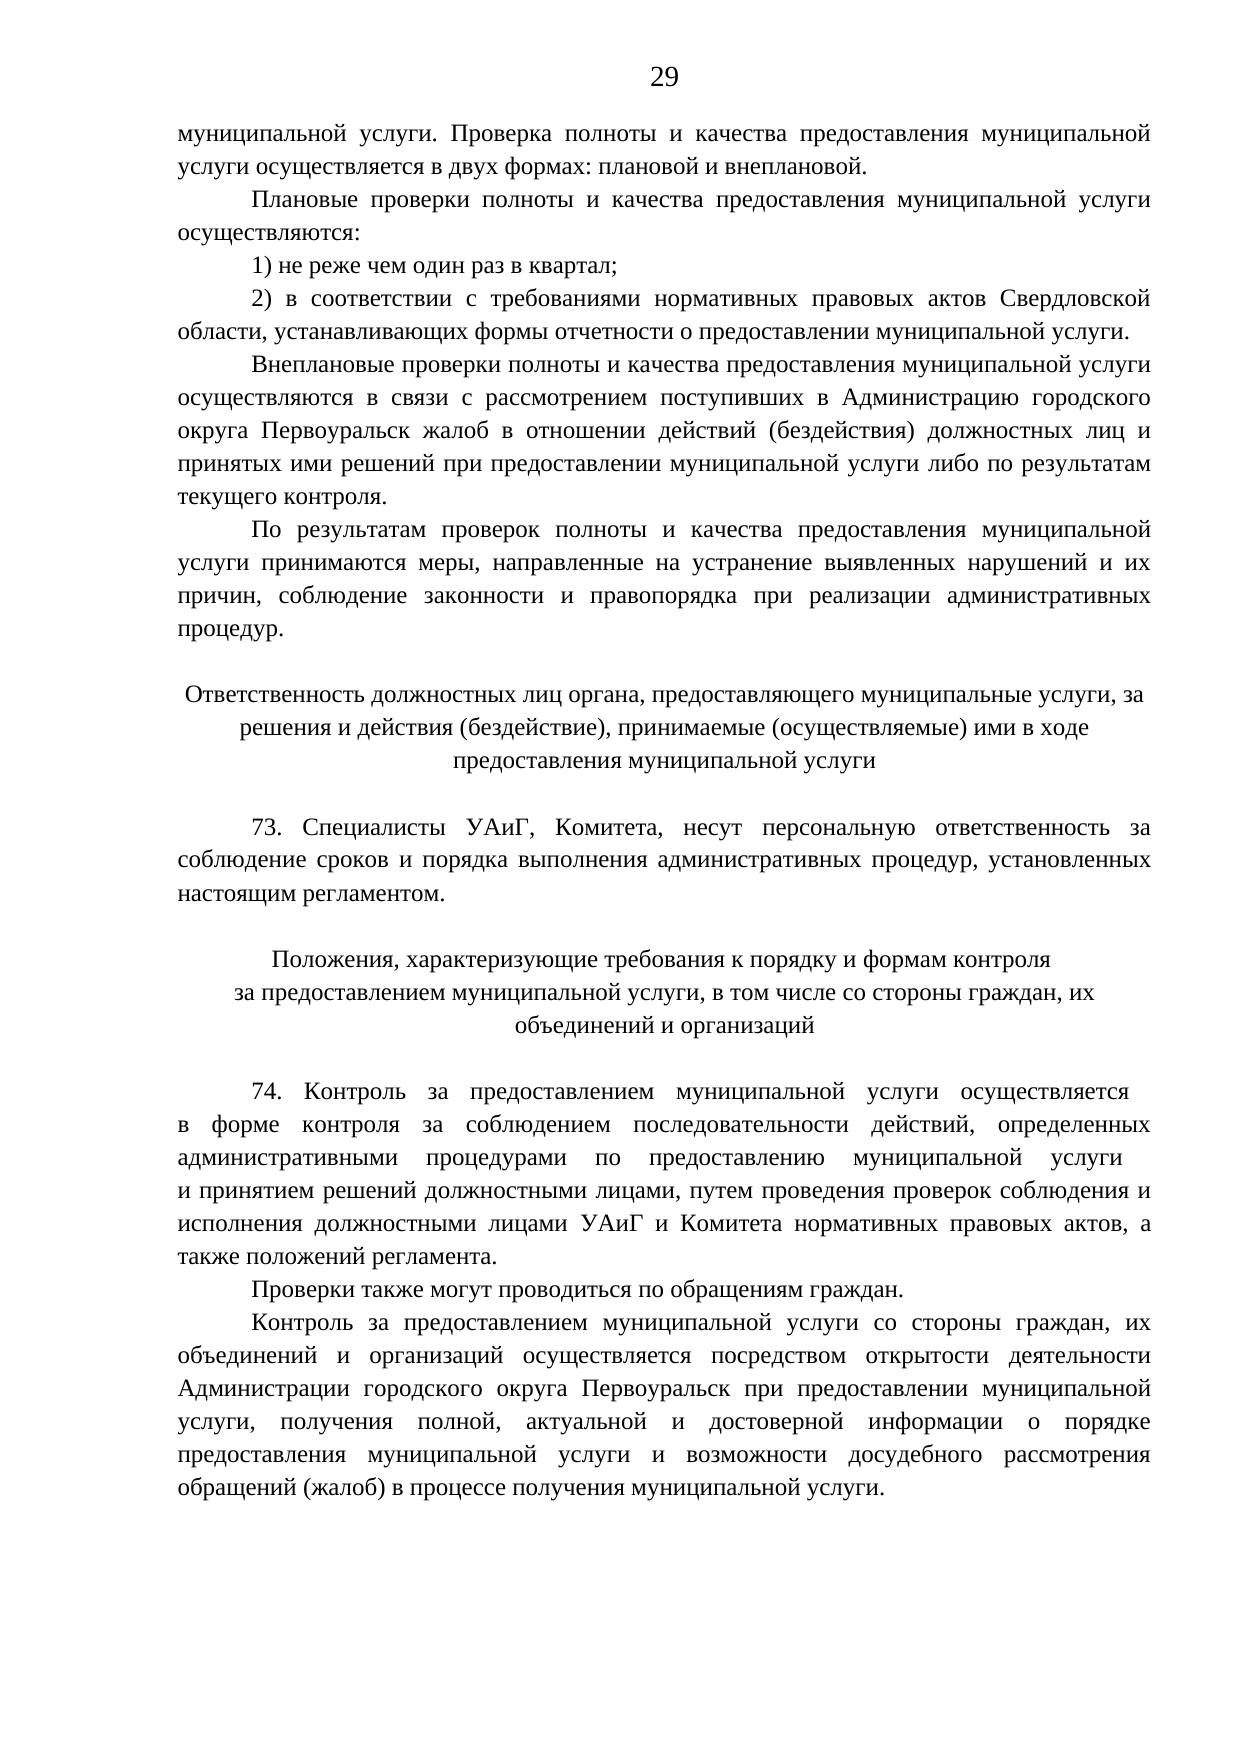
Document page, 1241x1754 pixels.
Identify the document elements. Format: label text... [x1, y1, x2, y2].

text 74. Контроль за предоставлением муниципальной услуги осуществляется в форме контроля за соблюдением последовательности действий, определенных административными процедурами по предоставлению муниципальной услуги и принятием решений должностными лицами, путем проведения проверок соблюдения и исполнения должностными лицами УАиГ и Комитета нормативных правовых актов, а также положений регламента. [177, 1076, 1152, 1269]
text Плановые проверки полноты и качества предоставления муниципальной услуги осуществляются: [177, 184, 1152, 246]
text 2) в соответствии с требованиями нормативных правовых актов Свердловской области, устанавливающих формы отчетности о предоставлении муниципальной услуги. [177, 283, 1152, 345]
text 1) не реже чем один раз в квартал; [177, 250, 1152, 279]
text Проверки также могут проводиться по обращениям граждан. [177, 1274, 1152, 1303]
text 73. Специалисты УАиГ, Комитета, несут персональную ответственность за соблюдение сроков и порядка выполнения административных процедур, установленных настоящим регламентом. [177, 812, 1152, 906]
text По результатам проверок полноты и качества предоставления муниципальной услуги принимаются меры, направленные на устранение выявленных нарушений и их причин, соблюдение законности и правопорядка при реализации административных процедур. [177, 514, 1152, 642]
text Ответственность должностных лиц органа, предоставляющего муниципальные услуги, за решения и действия (бездействие), принимаемые (осуществляемые) ими в ходе предоставления муниципальной услуги [177, 679, 1152, 774]
text Положения, характеризующие требования к порядку и формам контроля за предоставлением муниципальной услуги, в том числе со стороны граждан, их объединений и организаций [177, 944, 1152, 1038]
text Внеплановые проверки полноты и качества предоставления муниципальной услуги осуществляются в связи с рассмотрением поступивших в Администрацию городского округа Первоуральск жалоб в отношении действий (бездействия) должностных лиц и принятых ими решений при предоставлении муниципальной услуги либо по результатам текущего контроля. [177, 349, 1152, 510]
text Контроль за предоставлением муниципальной услуги со стороны граждан, их объединений и организаций осуществляется посредством открытости деятельности Администрации городского округа Первоуральск при предоставлении муниципальной услуги, получения полной, актуальной и достоверной информации о порядке предоставления муниципальной услуги и возможности досудебного рассмотрения обращений (жалоб) в процессе получения муниципальной услуги. [177, 1307, 1152, 1501]
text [177, 118, 1152, 180]
